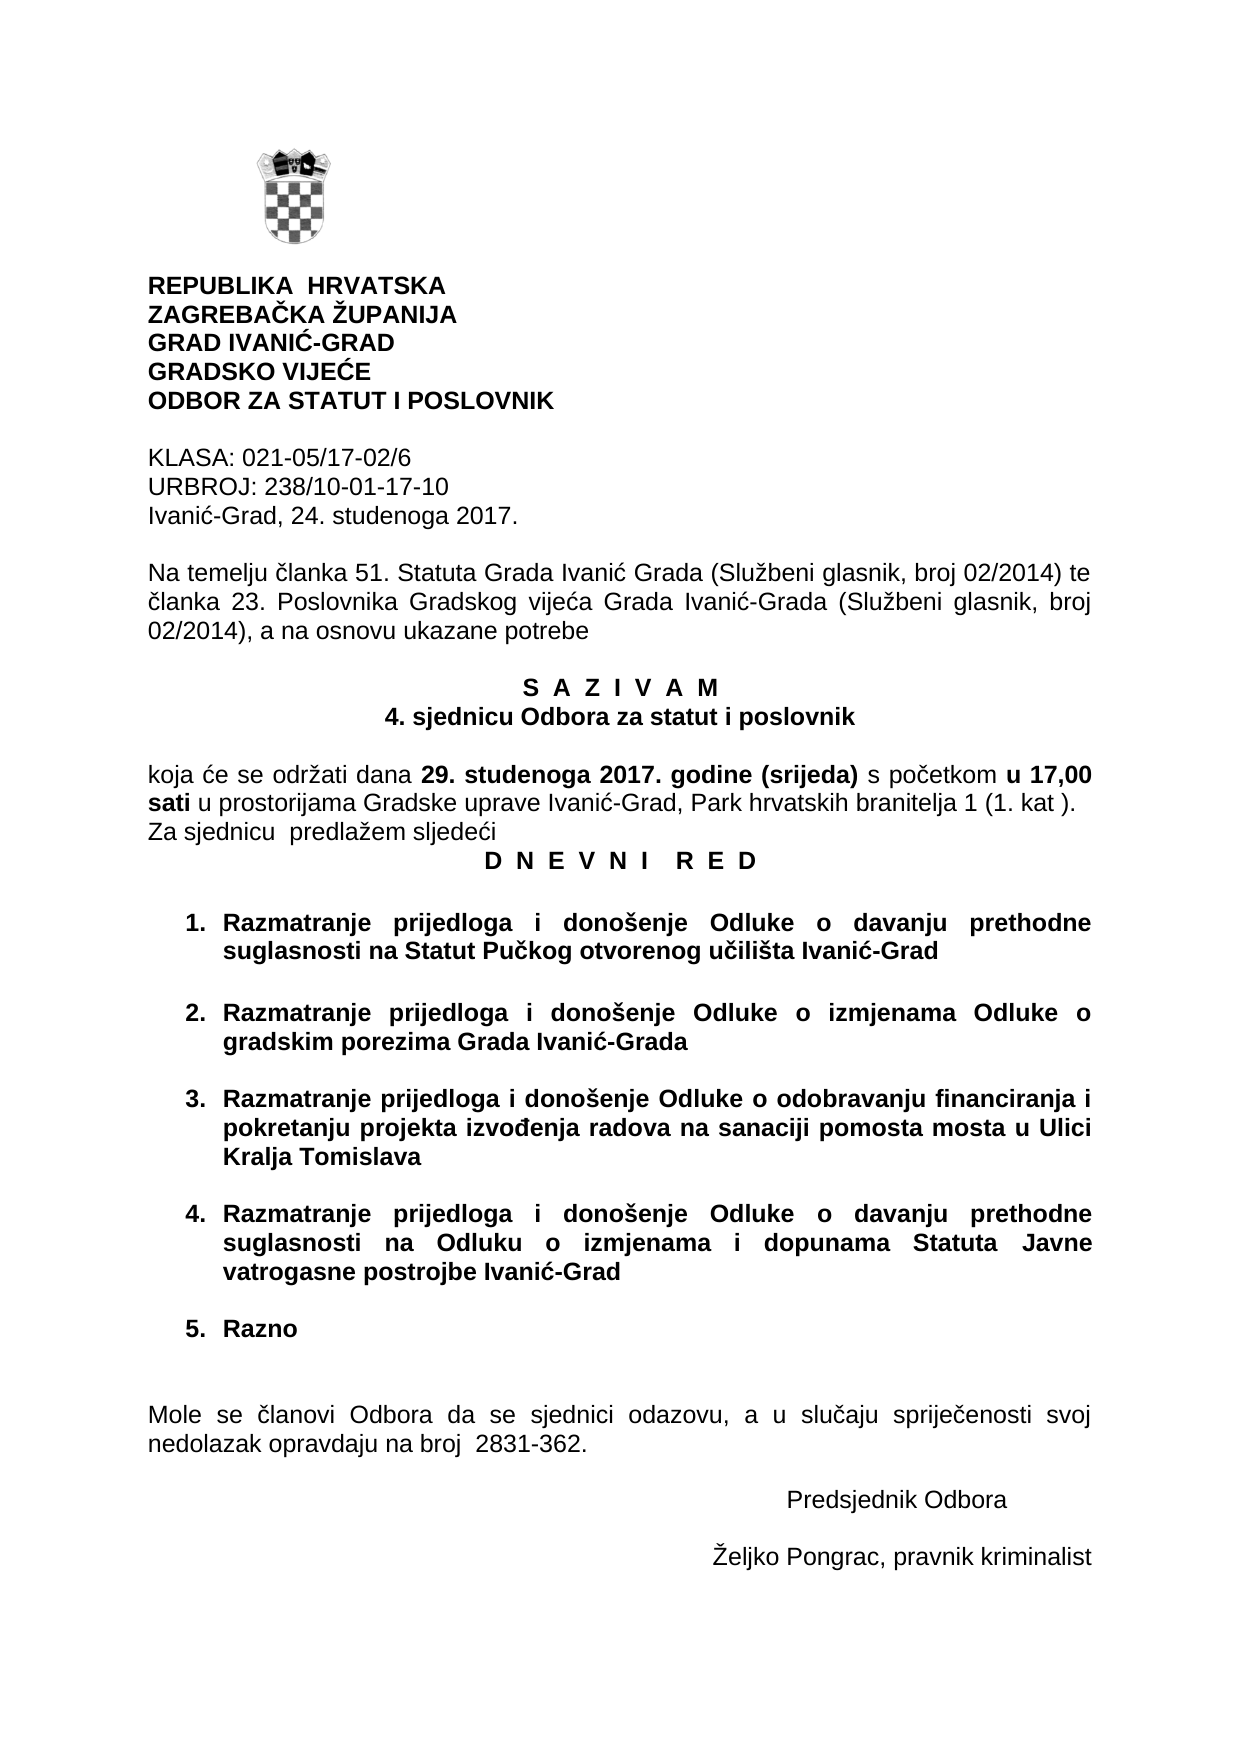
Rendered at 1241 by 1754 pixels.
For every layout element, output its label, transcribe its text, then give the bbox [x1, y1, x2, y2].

text S A Z I V A M [148, 673, 1093, 702]
text KLASA: 021-05/17-02/6 [148, 443, 1093, 472]
text Ivanić-Grad, 24. studenoga 2017. [148, 501, 1093, 529]
text Za sjednicu predlažem sljedeći [148, 817, 1093, 846]
text Predsjednik Odbora [148, 1485, 1093, 1514]
text GRADSKO VIJEĆE [148, 357, 1093, 386]
text Mole se članovi Odbora da se sjednici odazovu, a u slučaju spriječenosti svoj nedolazak opravdaju na broj 2831-362. [148, 1400, 1093, 1457]
text Željko Pongrac, pravnik kriminalist [148, 1542, 1093, 1571]
list Razmatranje prijedloga i donošenje Odluke o davanju prethodne suglasnosti na Odluku o izmjenama i dopunama Statuta Javne vatrogasne postrojbe Ivanić-Grad [185, 1199, 1093, 1286]
list Razno [185, 1314, 1093, 1342]
text REPUBLIKA HRVATSKA [148, 271, 1093, 299]
text Na temelju članka 51. Statuta Grada Ivanić Grada (Službeni glasnik, broj 02/2014) te članka 23. Poslovnika Gradskog vijeća Grada Ivanić-Grada (Službeni glasnik, broj 02/2014), a na osnovu ukazane potrebe [148, 558, 1093, 644]
text ODBOR ZA STATUT I POSLOVNIK [148, 386, 1093, 414]
text ZAGREBAČKA ŽUPANIJA [148, 299, 1093, 328]
list Razmatranje prijedloga i donošenje Odluke o davanju prethodne suglasnosti na Statut Pučkog otvorenog učilišta Ivanić-Grad [185, 908, 1093, 965]
text GRAD IVANIĆ-GRAD [148, 328, 1093, 357]
text URBROJ: 238/10-01-17-10 [148, 472, 1093, 501]
picture [256, 147, 332, 245]
text D N E V N I R E D [148, 846, 1093, 874]
list Razmatranje prijedloga i donošenje Odluke o izmjenama Odluke o gradskim porezima Grada Ivanić-Grada [185, 998, 1093, 1056]
text koja će se održati dana 29. studenoga 2017. godine (srijeda) s početkom u 17,00 sati u prostorijama Gradske uprave Ivanić-Grad, Park hrvatskih branitelja 1 (1. kat ). [148, 759, 1093, 817]
text 4. sjednicu Odbora za statut i poslovnik [148, 702, 1093, 731]
list Razmatranje prijedloga i donošenje Odluke o odobravanju financiranja i pokretanju projekta izvođenja radova na sanaciji pomosta mosta u Ulici Kralja Tomislava [185, 1084, 1093, 1171]
